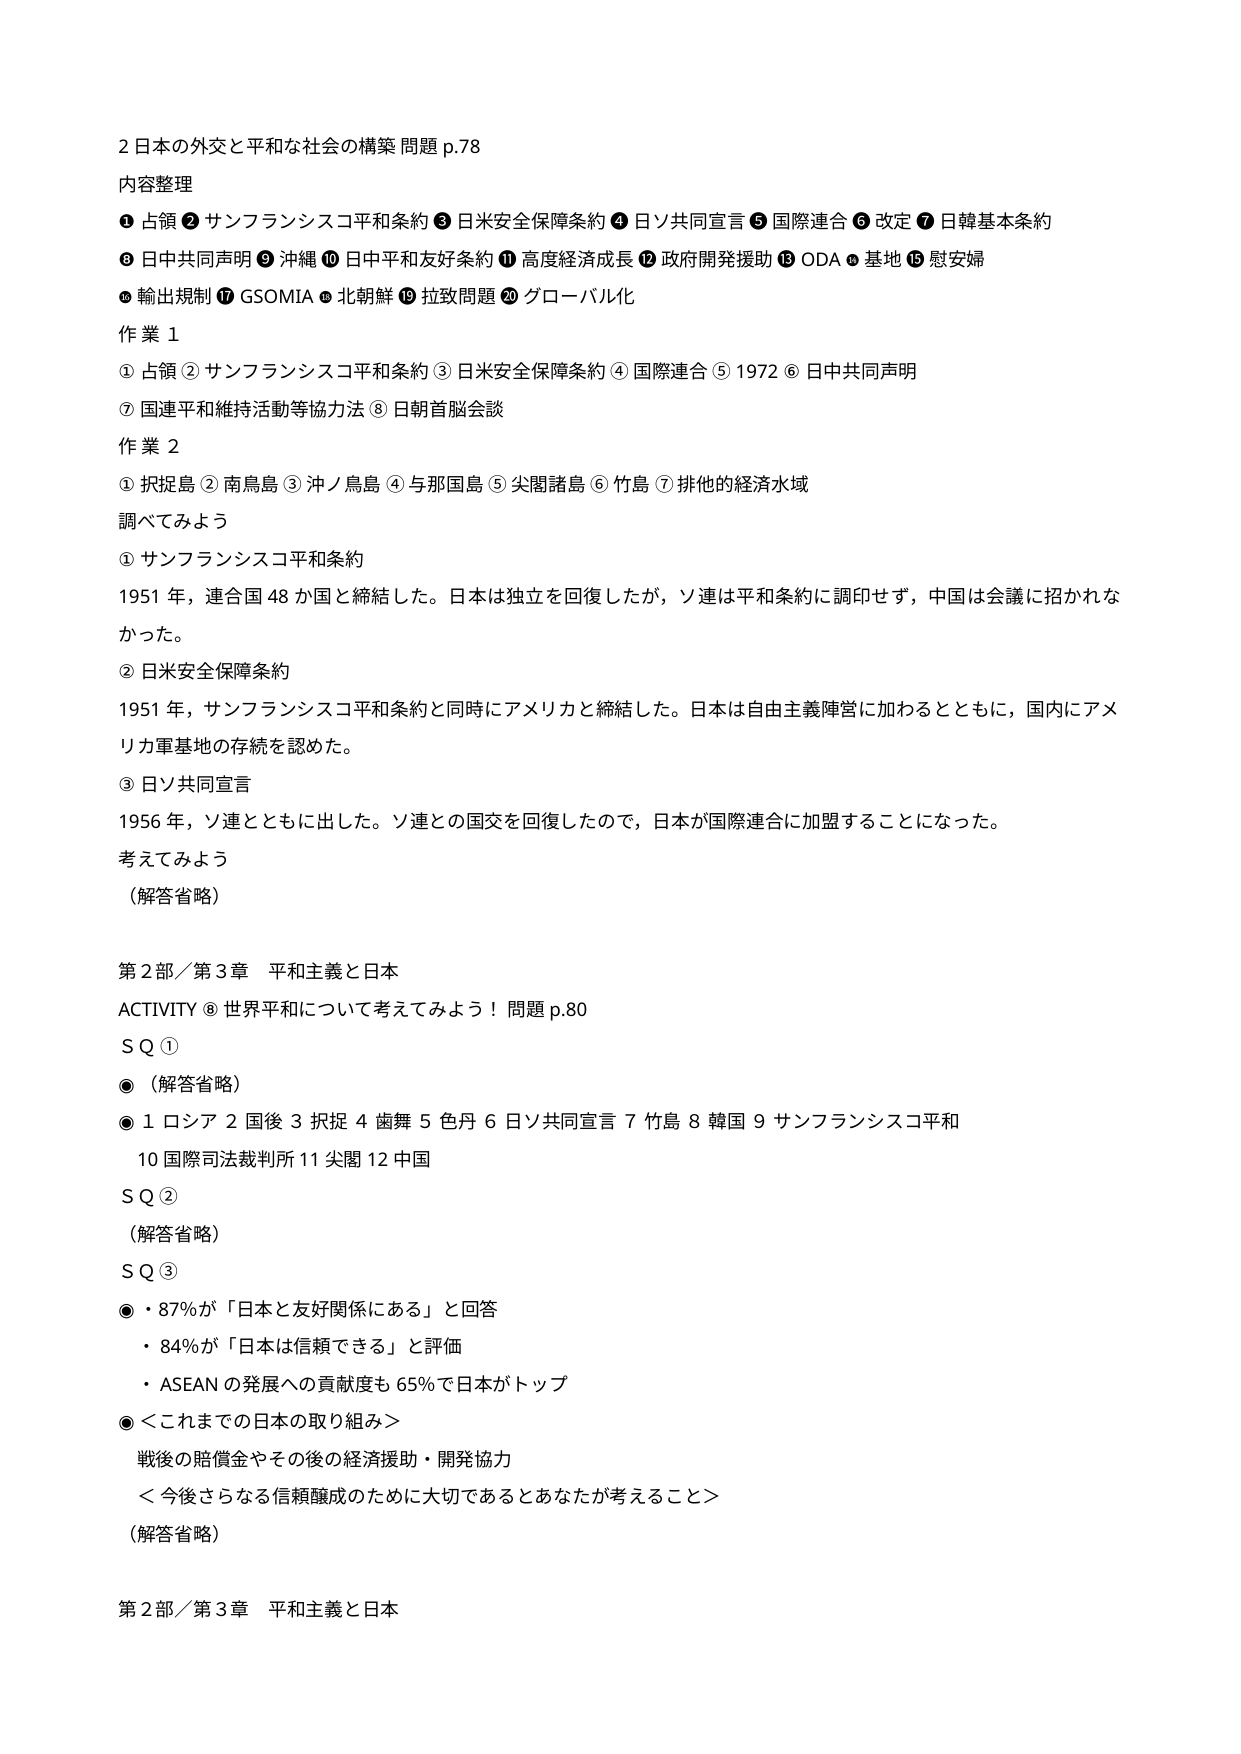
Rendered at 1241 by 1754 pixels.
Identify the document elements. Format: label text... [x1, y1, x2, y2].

text ◉ １ ロシア ２ 国後 ３ 択捉 ４ 歯舞 ５ 色丹 ６ 日ソ共同宣言 ７ 竹島 ８ 韓国 ９ サンフランシスコ平和 [118, 1102, 1122, 1139]
text ⑦ 国連平和維持活動等協力法 ⑧ 日朝首脳会談 [118, 389, 1122, 427]
text ❽ 日中共同声明 ❾ 沖縄 ❿ 日中平和友好条約 ⓫ 高度経済成長 ⓬ 政府開発援助 ⓭ ODA ⓮ 基地 ⓯ 慰安婦 [118, 239, 1122, 277]
text 内容整理 [118, 164, 1122, 202]
text ◉ （解答省略） [118, 1064, 1122, 1102]
text 考えてみよう [118, 839, 1122, 877]
text 戦後の賠償金やその後の経済援助・開発協力 [118, 1439, 1122, 1477]
text 2 日本の外交と平和な社会の構築 問題 p.78 [118, 127, 1122, 164]
text （解答省略） [118, 1514, 1122, 1552]
text 1951 年，サンフランシスコ平和条約と同時にアメリカと締結した。日本は自由主義陣営に加わるとともに，国内にアメリカ軍基地の存続を認めた。 [118, 689, 1122, 764]
text ＜ 今後さらなる信頼醸成のために大切であるとあなたが考えること＞ [118, 1477, 1122, 1514]
text ❶ 占領 ❷ サンフランシスコ平和条約 ❸ 日米安全保障条約 ❹ 日ソ共同宣言 ❺ 国際連合 ❻ 改定 ❼ 日韓基本条約 [118, 202, 1122, 239]
text 10 国際司法裁判所 11 尖閣 12 中国 [118, 1139, 1122, 1177]
text 1951 年，連合国48 か国と締結した。日本は独立を回復したが，ソ連は平和条約に調印せず，中国は会議に招かれなかった。 [118, 577, 1122, 652]
text ・ 84％が「日本は信頼できる」と評価 [118, 1327, 1122, 1364]
text ① 択捉島 ② 南鳥島 ③ 沖ノ鳥島 ④ 与那国島 ⑤ 尖閣諸島 ⑥ 竹島 ⑦ 排他的経済水域 [118, 464, 1122, 502]
text ① 占領 ② サンフランシスコ平和条約 ③ 日米安全保障条約 ④ 国際連合 ⑤ 1972 ⑥ 日中共同声明 [118, 352, 1122, 389]
text ＳＱ ③ [118, 1252, 1122, 1289]
text ⓰ 輸出規制 ⓱ GSOMIA ⓲ 北朝鮮 ⓳ 拉致問題 ⓴ グローバル化 [118, 277, 1122, 314]
text 作 業 ２ [118, 427, 1122, 464]
text ① サンフランシスコ平和条約 [118, 539, 1122, 577]
text ② 日米安全保障条約 [118, 652, 1122, 689]
text 作 業 １ [118, 314, 1122, 352]
text ＳＱ ① [118, 1027, 1122, 1064]
text ③ 日ソ共同宣言 [118, 764, 1122, 802]
text ACTIVITY ⑧ 世界平和について考えてみよう！ 問題 p.80 [118, 989, 1122, 1027]
text 第２部／第３章 平和主義と日本 [118, 1589, 1122, 1627]
text 1956 年，ソ連とともに出した。ソ連との国交を回復したので，日本が国際連合に加盟することになった。 [118, 802, 1122, 839]
text ◉ ＜これまでの日本の取り組み＞ [118, 1402, 1122, 1439]
text （解答省略） [118, 1214, 1122, 1252]
text ・ ASEAN の発展への貢献度も65％で日本がトップ [118, 1364, 1122, 1402]
text 第２部／第３章 平和主義と日本 [118, 952, 1122, 989]
text ＳＱ ② [118, 1177, 1122, 1214]
text （解答省略） [118, 877, 1122, 914]
text 調べてみよう [118, 502, 1122, 539]
text ◉ ・87％が「日本と友好関係にある」と回答 [118, 1289, 1122, 1327]
